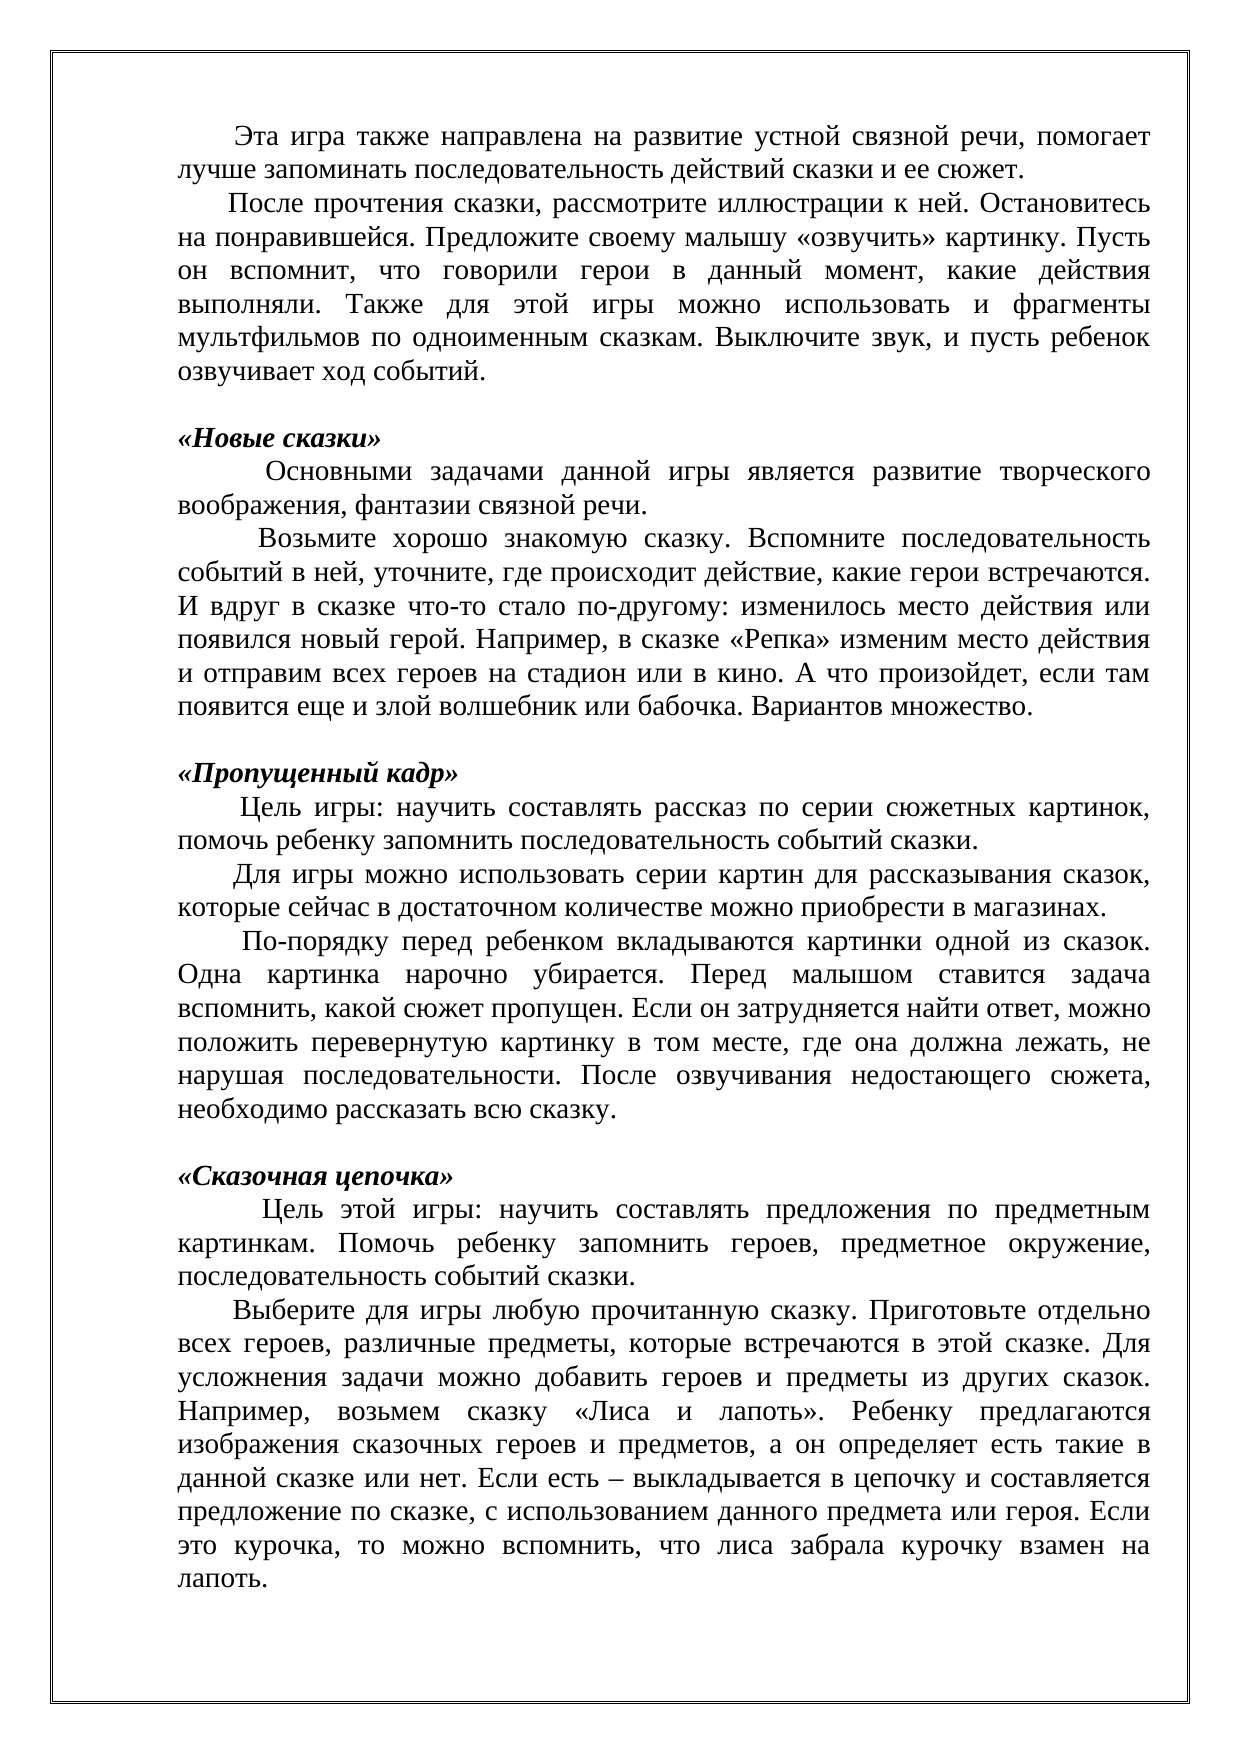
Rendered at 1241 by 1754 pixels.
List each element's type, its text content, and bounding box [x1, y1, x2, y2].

text Основными задачами данной игры является развитие творческого воображения, фантазии связной речи. [177, 453, 1152, 521]
text Цель этой игры: научить составлять предложения по предметным картинкам. Помочь ребенку запомнить героев, предметное окружение, последовательность событий сказки. [177, 1191, 1152, 1292]
text Возьмите хорошо знакомую сказку. Вспомните последовательность событий в ней, уточните, где происходит действие, какие герои встречаются. И вдруг в сказке что-то стало по-другому: изменилось место действия или появился новый герой. Например, в сказке «Репка» изменим место действия и отправим всех героев на стадион или в кино. А что произойдет, если там появится еще и злой волшебник или бабочка. Вариантов множество. [177, 521, 1152, 722]
text Цель игры: научить составлять рассказ по серии сюжетных картинок, помочь ребенку запомнить последовательность событий сказки. [177, 789, 1152, 856]
text Эта игра также направлена на развитие устной связной речи, помогает лучше запоминать последовательность действий сказки и ее сюжет. [177, 118, 1152, 185]
text «Пропущенный кадр» [177, 755, 1152, 789]
text По-порядку перед ребенком вкладываются картинки одной из сказок. Одна картинка нарочно убирается. Перед малышом ставится задача вспомнить, какой сюжет пропущен. Если он затрудняется найти ответ, можно положить перевернутую картинку в том месте, где она должна лежать, не нарушая последовательности. После озвучивания недостающего сюжета, необходимо рассказать всю сказку. [177, 923, 1152, 1124]
text «Сказочная цепочка» [177, 1158, 1152, 1191]
text После прочтения сказки, рассмотрите иллюстрации к ней. Остановитесь на понравившейся. Предложите своему малышу «озвучить» картинку. Пусть он вспомнит, что говорили герои в данный момент, какие действия выполняли. Также для этой игры можно использовать и фрагменты мультфильмов по одноименным сказкам. Выключите звук, и пусть ребенок озвучивает ход событий. [177, 185, 1152, 386]
text «Новые сказки» [177, 420, 1152, 453]
text Для игры можно использовать серии картин для рассказывания сказок, которые сейчас в достаточном количестве можно приобрести в магазинах. [177, 856, 1152, 923]
text Выберите для игры любую прочитанную сказку. Приготовьте отдельно всех героев, различные предметы, которые встречаются в этой сказке. Для усложнения задачи можно добавить героев и предметы из других сказок. Например, возьмем сказку «Лиса и лапоть». Ребенку предлагаются изображения сказочных героев и предметов, а он определяет есть такие в данной сказке или нет. Если есть – выкладывается в цепочку и составляется предложение по сказке, с использованием данного предмета или героя. Если это курочка, то можно вспомнить, что лиса забрала курочку взамен на лапоть. [177, 1292, 1152, 1594]
